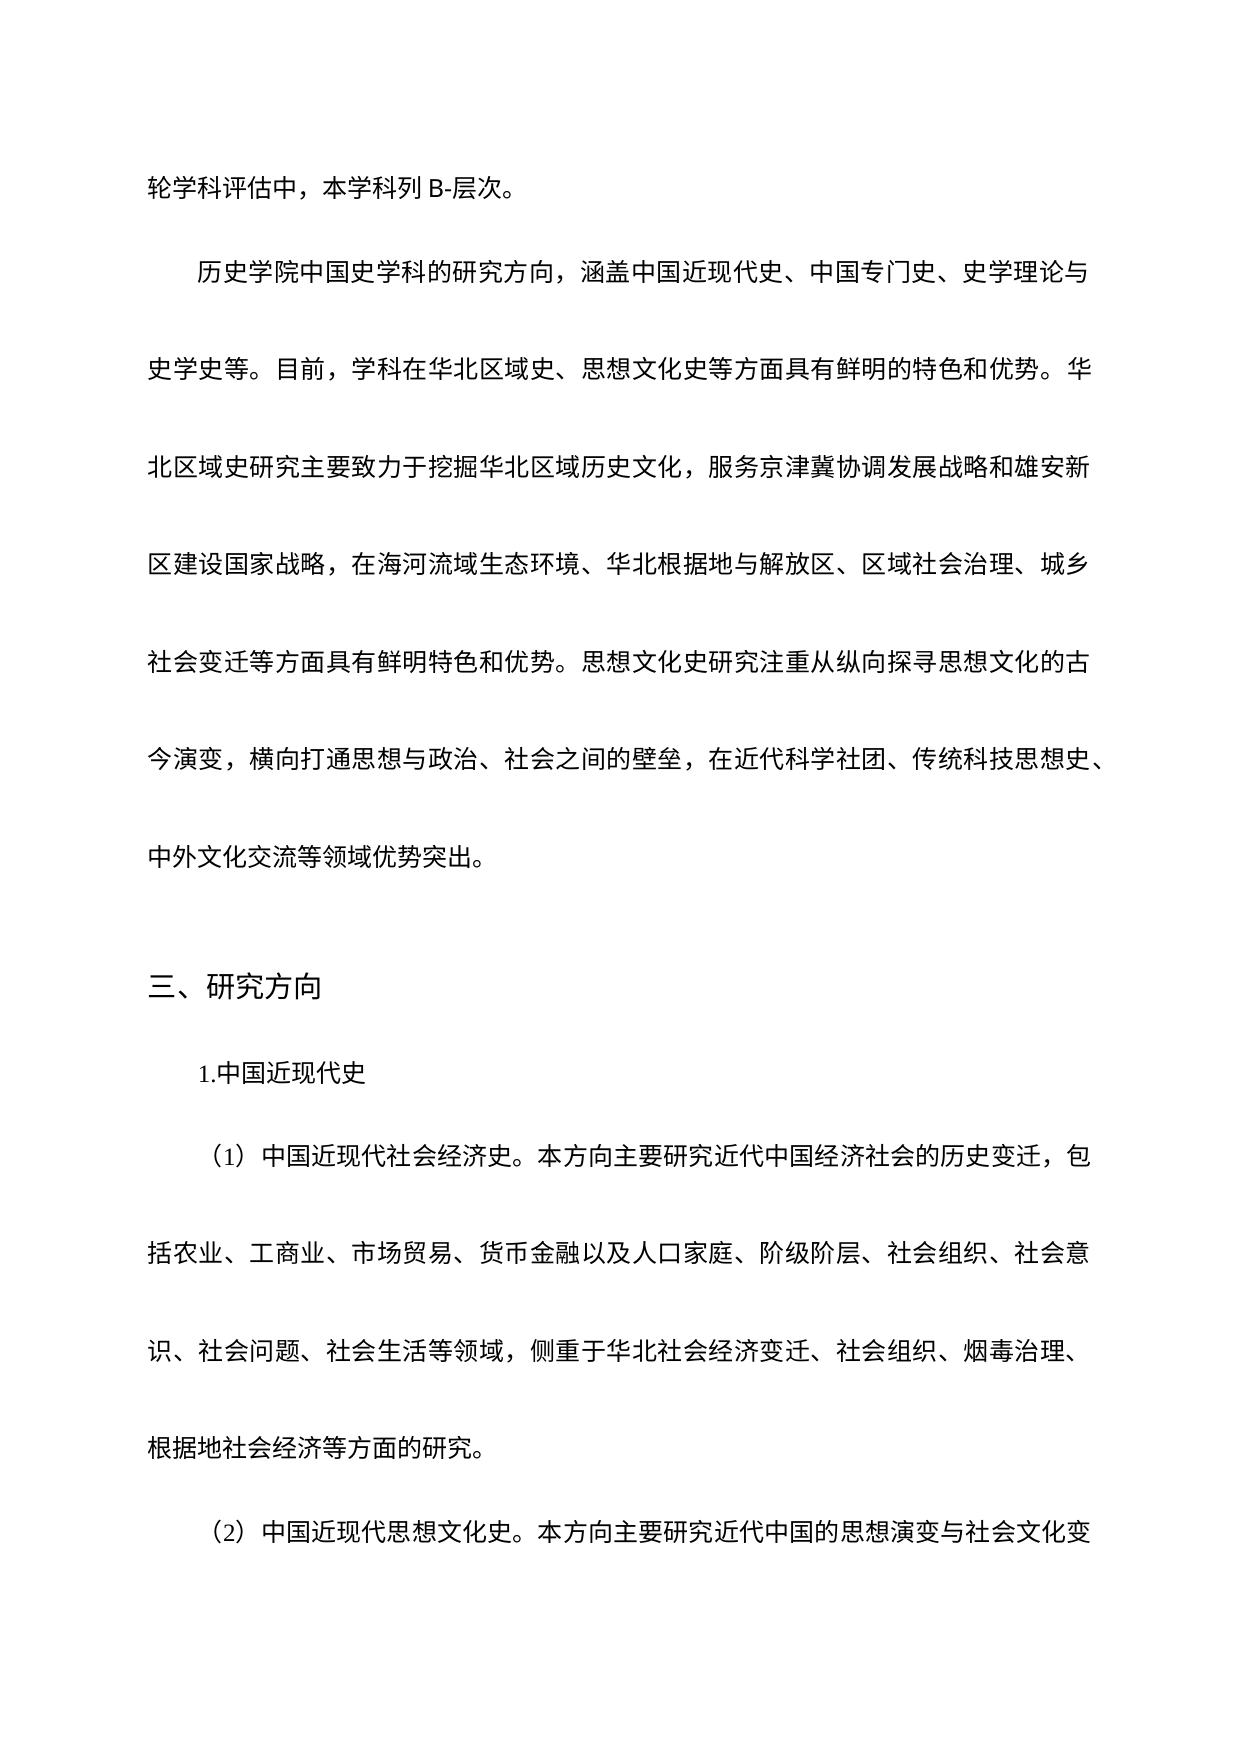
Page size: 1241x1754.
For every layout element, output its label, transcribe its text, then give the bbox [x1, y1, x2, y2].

text 1.中国近现代史 [148, 1039, 1092, 1104]
text 历史学院中国史学科的研究方向，涵盖中国近现代史、中国专门史、史学理论与史学史等。目前，学科在华北区域史、思想文化史等方面具有鲜明的特色和优势。华北区域史研究主要致力于挖掘华北区域历史文化，服务京津冀协调发展战略和雄安新区建设国家战略，在海河流域生态环境、华北根据地与解放区、区域社会治理、城乡社会变迁等方面具有鲜明特色和优势。思想文化史研究注重从纵向探寻思想文化的古今演变，横向打通思想与政治、社会之间的壁垒，在近代科学社团、传统科技思想史、中外文化交流等领域优势突出。 [148, 238, 1092, 888]
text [148, 154, 1092, 219]
text 三、研究方向 [148, 953, 1092, 1018]
text （1）中国近现代社会经济史。本方向主要研究近代中国经济社会的历史变迁，包括农业、工商业、市场贸易、货币金融以及人口家庭、阶级阶层、社会组织、社会意识、社会问题、社会生活等领域，侧重于华北社会经济变迁、社会组织、烟毒治理、根据地社会经济等方面的研究。 [148, 1122, 1092, 1479]
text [148, 1498, 1092, 1563]
